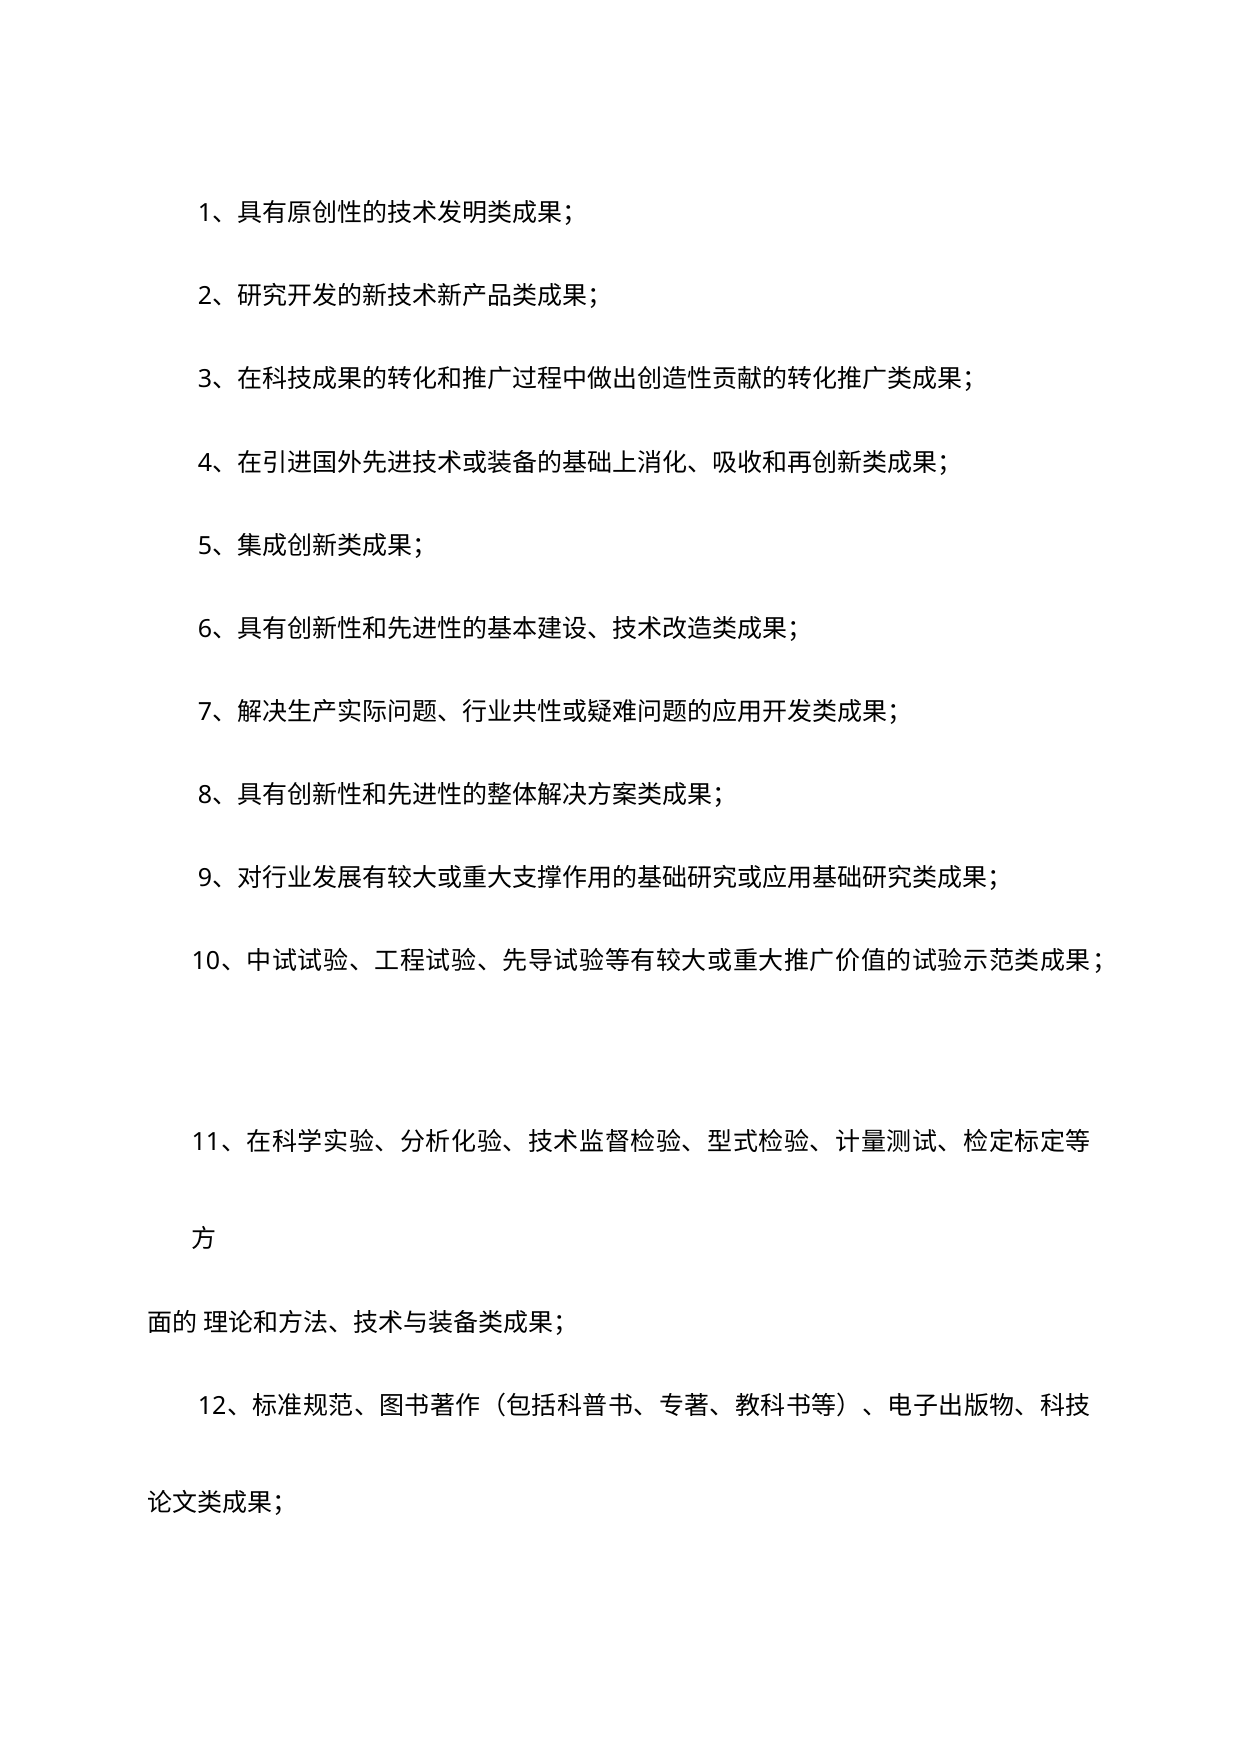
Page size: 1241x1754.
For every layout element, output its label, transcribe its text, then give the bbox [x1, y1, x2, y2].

text 6、具有创新性和先进性的基本建设、技术改造类成果； [148, 594, 1092, 659]
text 9、对行业发展有较大或重大支撑作用的基础研究或应用基础研究类成果； [148, 843, 1092, 908]
text 5、集成创新类成果； [148, 511, 1092, 576]
text 1、具有原创性的技术发明类成果； [148, 178, 1092, 243]
text 面的 理论和方法、技术与装备类成果； [148, 1288, 1092, 1353]
text 8、具有创新性和先进性的整体解决方案类成果； [148, 760, 1092, 825]
text 4、在引进国外先进技术或装备的基础上消化、吸收和再创新类成果； [148, 428, 1092, 493]
text 11、在科学实验、分析化验、技术监督检验、型式检验、计量测试、检定标定等方 [191, 1107, 1092, 1269]
text 3、在科技成果的转化和推广过程中做出创造性贡献的转化推广类成果； [148, 344, 1092, 409]
text 12、标准规范、图书著作（包括科普书、专著、教科书等）、电子出版物、科技论文类成果； [148, 1371, 1092, 1533]
text 7、解决生产实际问题、行业共性或疑难问题的应用开发类成果； [148, 677, 1092, 742]
text 2、研究开发的新技术新产品类成果； [148, 261, 1092, 326]
text 10、中试试验、工程试验、先导试验等有较大或重大推广价值的试验示范类成果； [191, 926, 1092, 1089]
